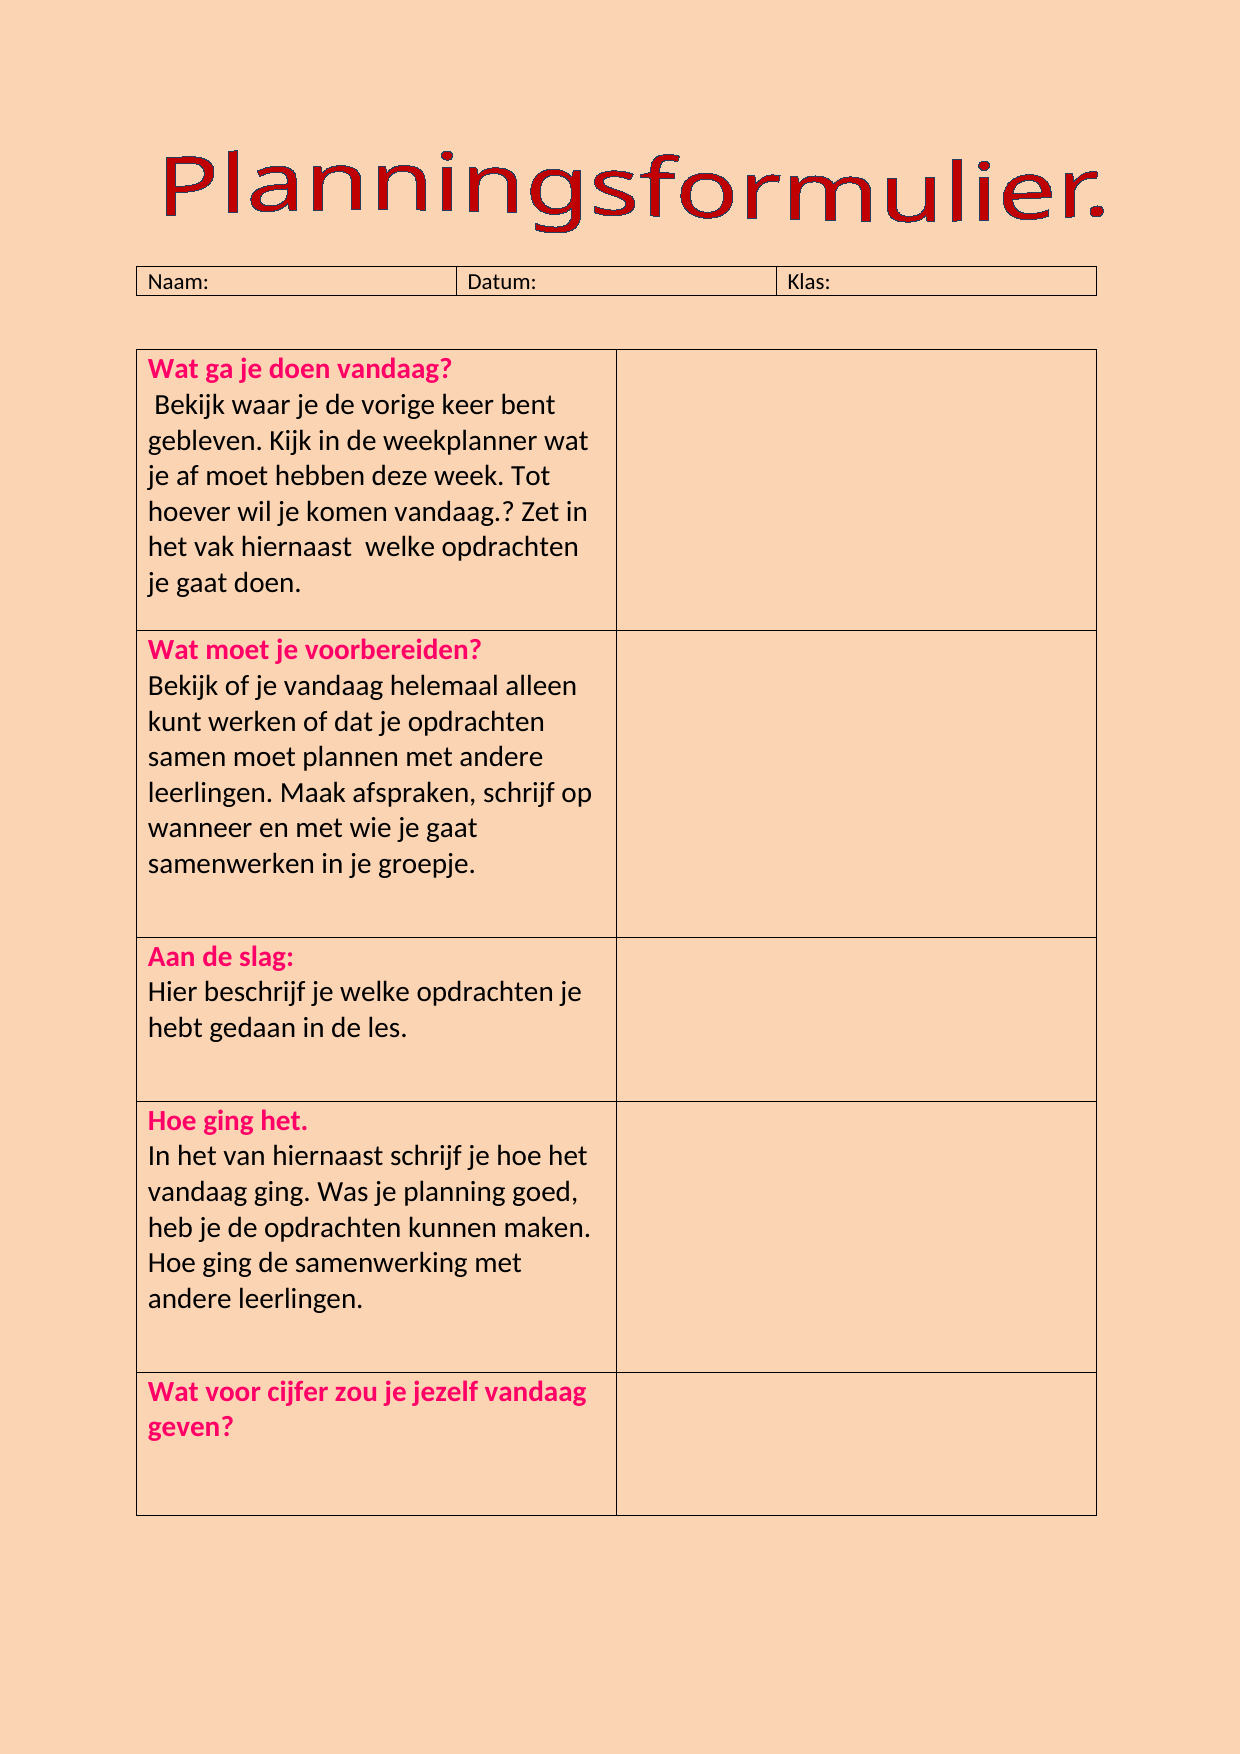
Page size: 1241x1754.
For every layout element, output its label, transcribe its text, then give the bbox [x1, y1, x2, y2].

table_cell Wat voor cijfer zou je jezelf vandaag geven? [137, 1373, 616, 1515]
table_header Naam: [137, 267, 456, 295]
table_cell [617, 1373, 1096, 1515]
table_header Datum: [457, 267, 776, 295]
table_header [617, 350, 1096, 630]
table_cell Wat moet je voorbereiden? Bekijk of je vandaag helemaal alleen kunt werken of dat je opdrachten samen moet plannen met andere leerlingen. Maak afspraken, schrijf op wanneer en met wie je gaat samenwerken in je groepje. [137, 631, 616, 937]
table_cell [617, 631, 1096, 937]
table_cell [617, 1102, 1096, 1372]
table_cell [617, 938, 1096, 1101]
table_cell Hoe ging het. In het van hiernaast schrijf je hoe het vandaag ging. Was je planning goed, heb je de opdrachten kunnen maken. Hoe ging de samenwerking met andere leerlingen. [137, 1102, 616, 1372]
table_header Wat ga je doen vandaag? Bekijk waar je de vorige keer bent gebleven. Kijk in de weekplanner wat je af moet hebben deze week. Tot hoever wil je komen vandaag.? Zet in het vak hiernaast welke opdrachten je gaat doen. [137, 350, 616, 630]
table_cell Aan de slag: Hier beschrijf je welke opdrachten je hebt gedaan in de les. [137, 938, 616, 1101]
table_header Klas: [777, 267, 1096, 295]
